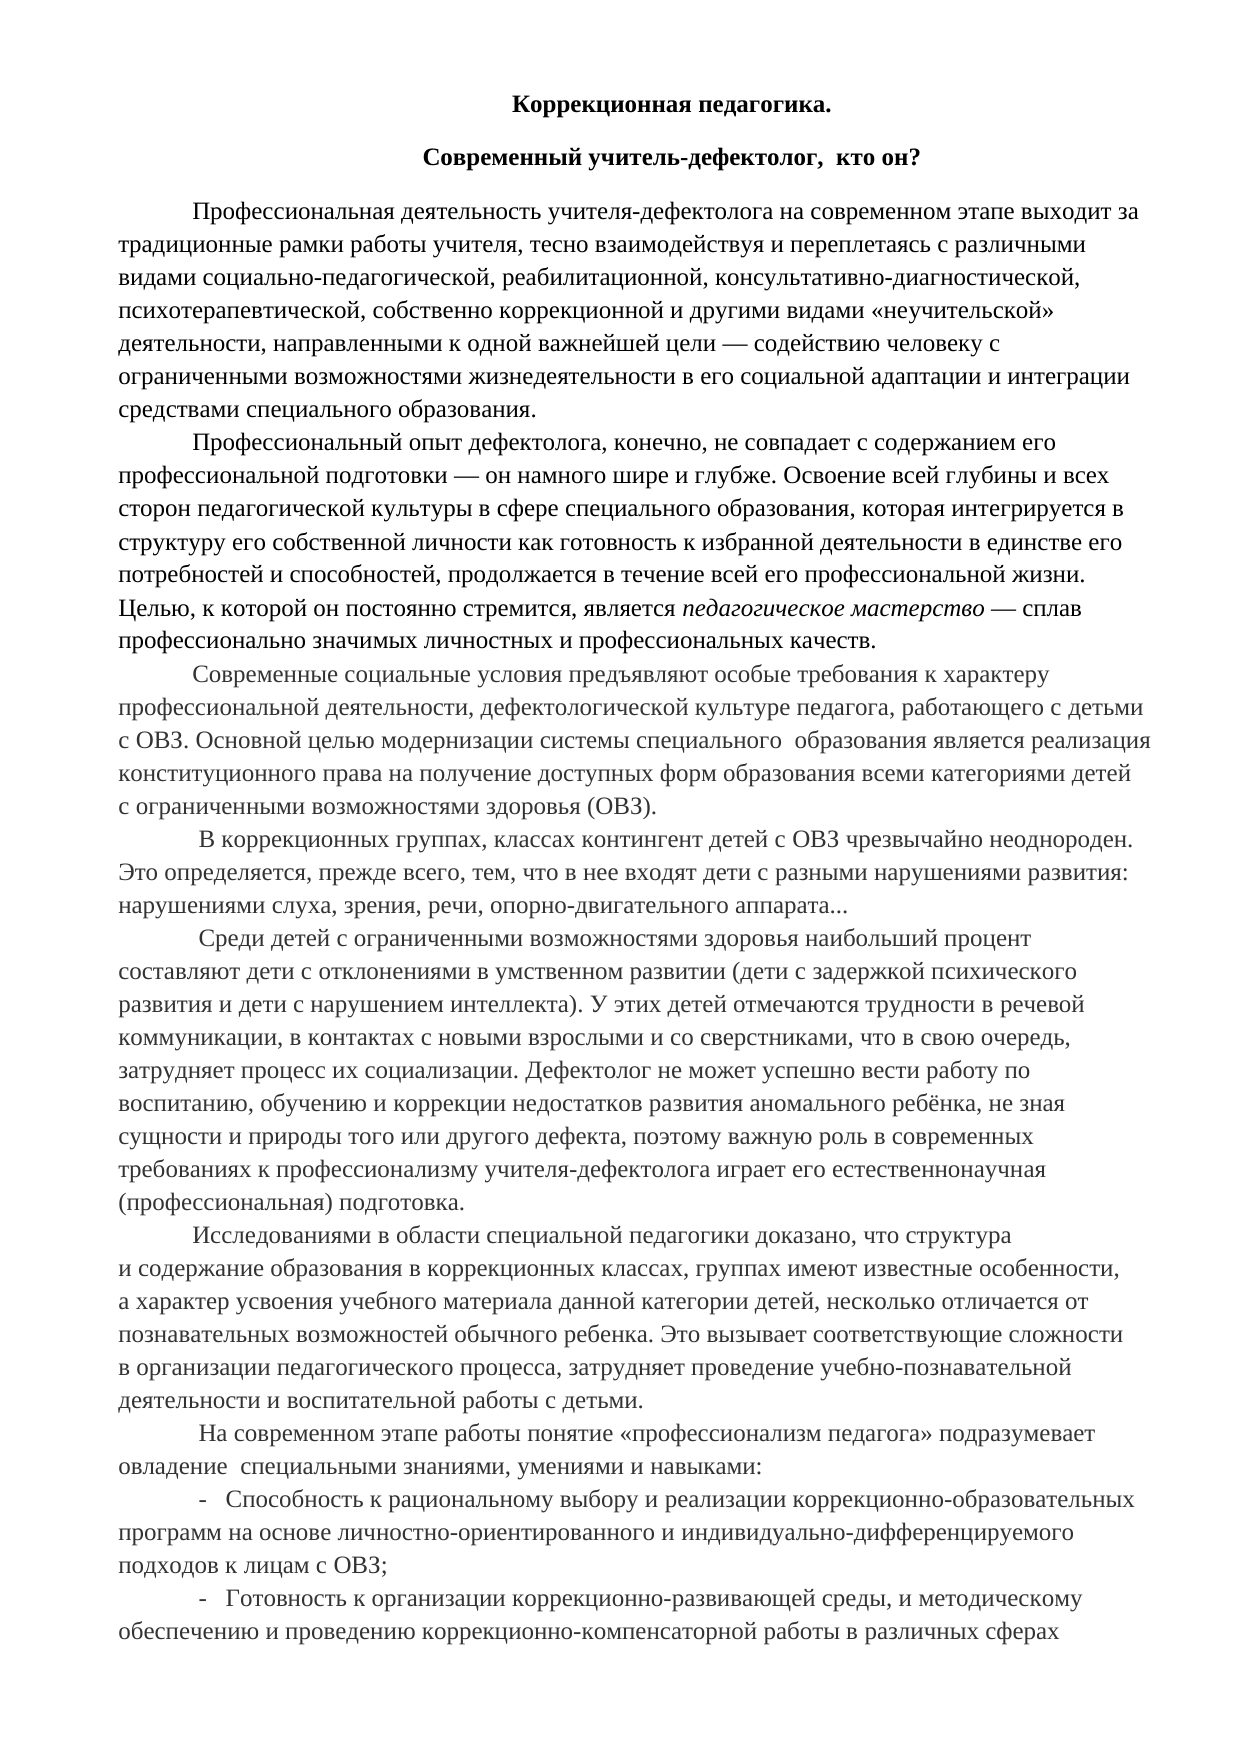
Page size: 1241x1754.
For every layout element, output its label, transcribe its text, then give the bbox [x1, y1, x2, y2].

text На современном этапе работы понятие «профессионализм педагога» подразумевает овладение специальными знаниями, умениями и навыками: [118, 1418, 1152, 1480]
text Профессиональная деятельность учителя-дефектолога на современном этапе выходит за традиционные рамки работы учителя, тесно взаимодействуя и переплетаясь с различными видами социально-педагогической, реабилитационной, консультативно-диагностической, психотерапевтической, собственно коррекционной и другими видами «неучительской» деятельности, направленными к одной важнейшей цели — содействию человеку с ограниченными возможностями жизнедеятельности в его социальной адаптации и интеграции средствами специального образования. [118, 196, 1152, 423]
text В коррекционных группах, классах контингент детей с ОВЗ чрезвычайно неоднороден. Это определяется, прежде всего, тем, что в нее входят дети с разными нарушениями развития: нарушениями слуха, зрения, речи, опорно-двигательного аппарата... [118, 824, 1152, 918]
text Современный учитель-дефектолог, кто он? [118, 142, 1152, 171]
text - Способность к рациональному выбору и реализации коррекционно-образовательных программ на основе личностно-ориентированного и индивидуально-дифференцируемого подходов к лицам с ОВЗ; [118, 1484, 1152, 1579]
text Коррекционная педагогика. [118, 89, 1152, 117]
text Среди детей с ограниченными возможностями здоровья наибольший процент составляют дети с отклонениями в умственном развитии (дети с задержкой психического развития и дети с нарушением интеллекта). У этих детей отмечаются трудности в речевой коммуникации, в контактах с новыми взрослыми и со сверстниками, что в свою очередь, затрудняет процесс их социализации. Дефектолог не может успешно вести работу по воспитанию, обучению и коррекции недостатков развития аномального ребёнка, не зная сущности и природы того или другого дефекта, поэтому важную роль в современных требованиях к профессионализму учителя-дефектолога играет его естественнонаучная (профессиональная) подготовка. [118, 923, 1152, 1216]
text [118, 1583, 1152, 1645]
text Исследованиями в области специальной педагогики доказано, что структура и содержание образования в коррекционных классах, группах имеют известные особенности, а характер усвоения учебного материала данной категории детей, несколько отличается от познавательных возможностей обычного ребенка. Это вызывает соответствующие сложности в организации педагогического процесса, затрудняет проведение учебно-познавательной деятельности и воспитательной работы с детьми. [118, 1220, 1152, 1414]
text Современные социальные условия предъявляют особые требования к характеру профессиональной деятельности, дефектологической культуре педагога, работающего с детьми с ОВЗ. Основной целью модернизации системы специального образования является реализация конституционного права на получение доступных форм образования всеми категориями детей с ограниченными возможностями здоровья (ОВЗ). [118, 659, 1152, 819]
text Профессиональный опыт дефектолога, конечно, не совпадает с содержанием его профессиональной подготовки — он намного шире и глубже. Освоение всей глубины и всех сторон педагогической культуры в сфере специального образования, которая интегрируется в структуру его собственной личности как готовность к избранной деятельности в единстве его потребностей и способностей, продолжается в течение всей его профессиональной жизни. Целью, к которой он постоянно стремится, является педагогическое мастерство — сплав профессионально значимых личностных и профессиональных качеств. [118, 427, 1152, 654]
